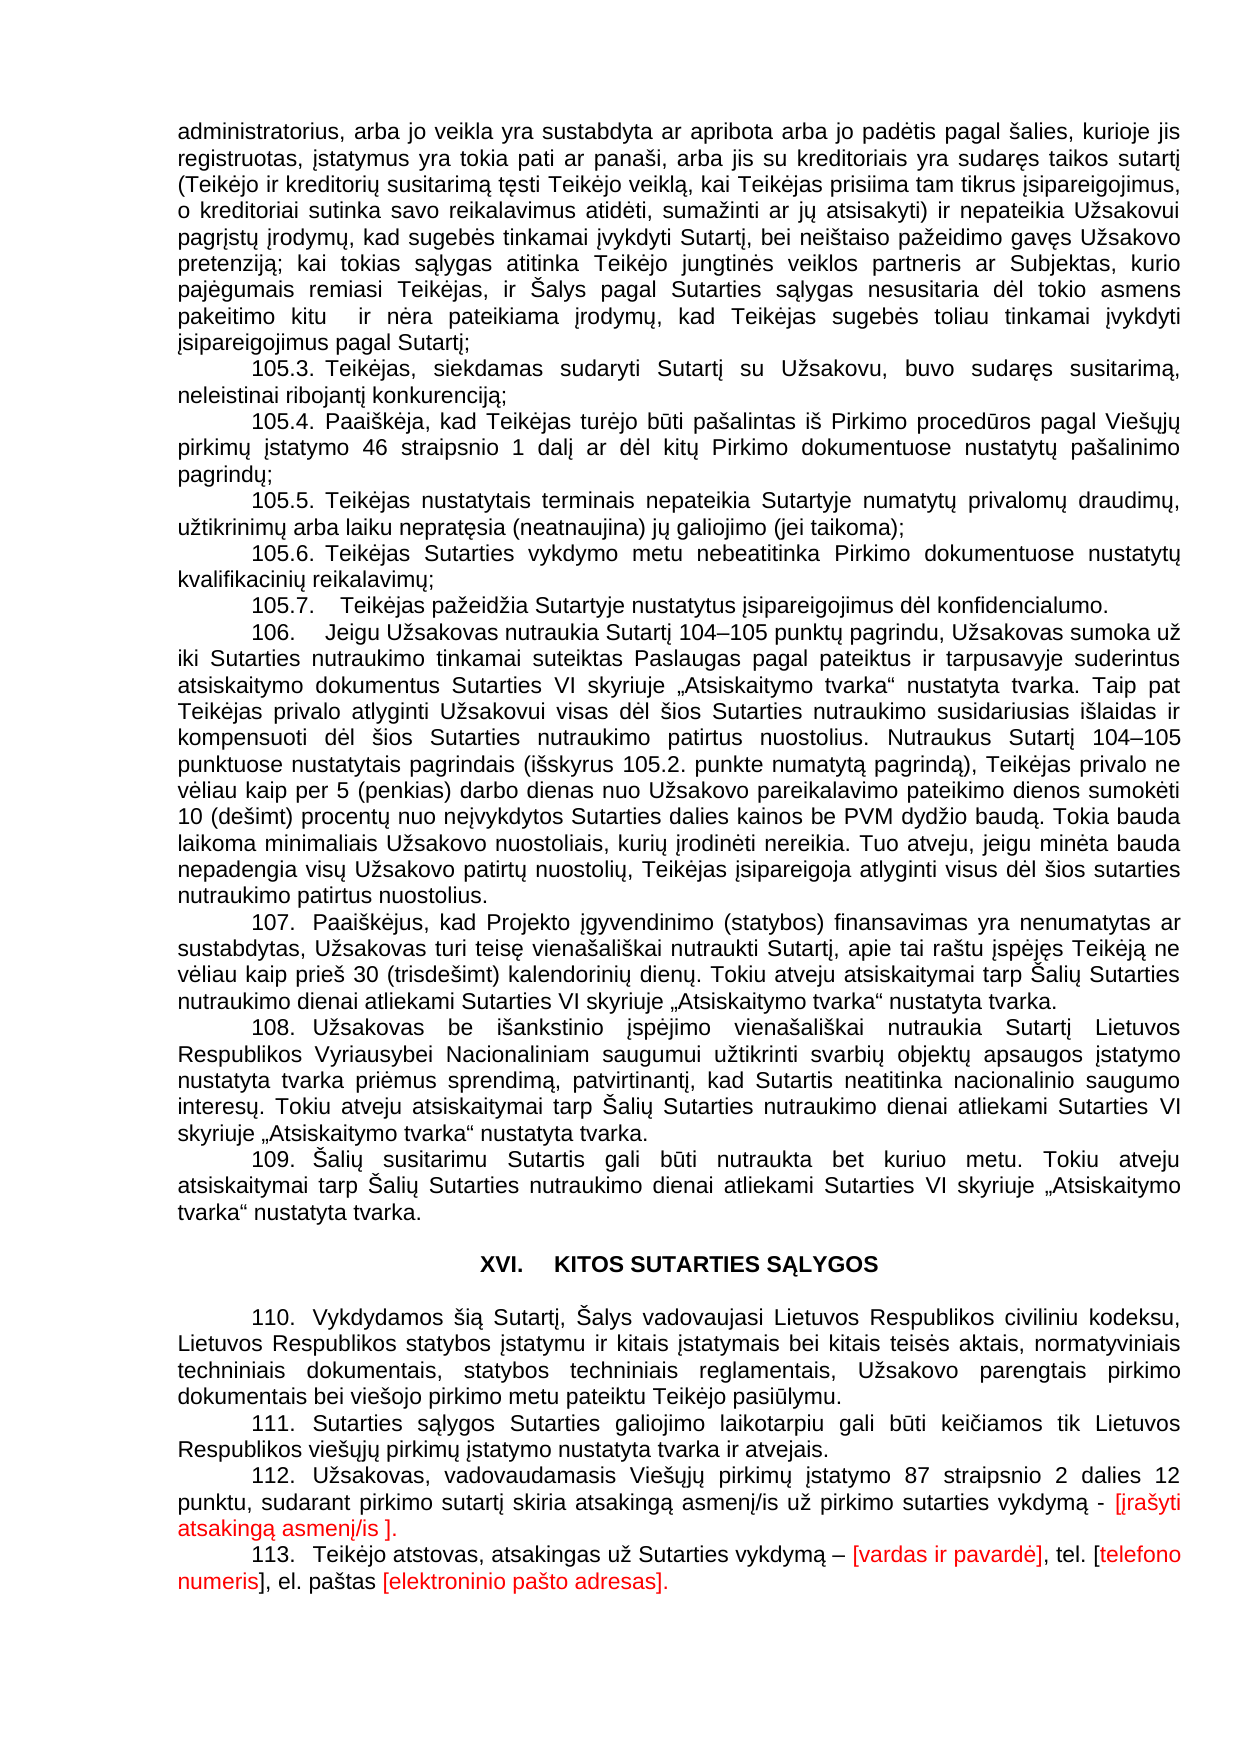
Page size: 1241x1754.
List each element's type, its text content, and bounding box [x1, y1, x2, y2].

list KITOS SUTARTIES SĄLYGOS [177, 1251, 1181, 1278]
list Sutarties sąlygos Sutarties galiojimo laikotarpiu gali būti keičiamos tik Lietuvos Respublikos viešųjų pirkimų įstatymo nustatyta tvarka ir atvejais. [177, 1409, 1181, 1462]
list Vykdydamos šią Sutartį, Šalys vadovaujasi Lietuvos Respublikos civiliniu kodeksu, Lietuvos Respublikos statybos įstatymu ir kitais įstatymais bei kitais teisės aktais, normatyviniais techniniais dokumentais, statybos techniniais reglamentais, Užsakovo parengtais pirkimo dokumentais bei viešojo pirkimo metu pateiktu Teikėjo pasiūlymu. [177, 1304, 1181, 1409]
list Užsakovas be išankstinio įspėjimo vienašališkai nutraukia Sutartį Lietuvos Respublikos Vyriausybei Nacionaliniam saugumui užtikrinti svarbių objektų apsaugos įstatymo nustatyta tvarka priėmus sprendimą, patvirtinantį, kad Sutartis neatitinka nacionalinio saugumo interesų. Tokiu atveju atsiskaitymai tarp Šalių Sutarties nutraukimo dienai atliekami Sutarties VI skyriuje „Atsiskaitymo tvarka“ nustatyta tvarka. [177, 1014, 1181, 1146]
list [177, 118, 1181, 355]
list Teikėjo atstovas, atsakingas už Sutarties vykdymą – [vardas ir pavardė], tel. [telefono numeris], el. paštas [elektroninio pašto adresas]. [177, 1541, 1181, 1594]
list Užsakovas, vadovaudamasis Viešųjų pirkimų įstatymo 87 straipsnio 2 dalies 12 punktu, sudarant pirkimo sutartį skiria atsakingą asmenį/is už pirkimo sutarties vykdymą - [įrašyti atsakingą asmenį/is ]. [177, 1462, 1181, 1541]
list Jeigu Užsakovas nutraukia Sutartį 104–105 punktų pagrindu, Užsakovas sumoka už iki Sutarties nutraukimo tinkamai suteiktas Paslaugas pagal pateiktus ir tarpusavyje suderintus atsiskaitymo dokumentus Sutarties VI skyriuje „Atsiskaitymo tvarka“ nustatyta tvarka. Taip pat Teikėjas privalo atlyginti Užsakovui visas dėl šios Sutarties nutraukimo susidariusias išlaidas ir kompensuoti dėl šios Sutarties nutraukimo patirtus nuostolius. Nutraukus Sutartį 104–105 punktuose nustatytais pagrindais (išskyrus 105.2. punkte numatytą pagrindą), Teikėjas privalo ne vėliau kaip per 5 (penkias) darbo dienas nuo Užsakovo pareikalavimo pateikimo dienos sumokėti 10 (dešimt) procentų nuo neįvykdytos Sutarties dalies kainos be PVM dydžio baudą. Tokia bauda laikoma minimaliais Užsakovo nuostoliais, kurių įrodinėti nereikia. Tuo atveju, jeigu minėta bauda nepadengia visų Užsakovo patirtų nuostolių, Teikėjas įsipareigoja atlyginti visus dėl šios sutarties nutraukimo patirtus nuostolius. [177, 619, 1181, 909]
list Paaiškėja, kad Teikėjas turėjo būti pašalintas iš Pirkimo procedūros pagal Viešųjų pirkimų įstatymo 46 straipsnio 1 dalį ar dėl kitų Pirkimo dokumentuose nustatytų pašalinimo pagrindų; [177, 408, 1181, 487]
list Teikėjas Sutarties vykdymo metu nebeatitinka Pirkimo dokumentuose nustatytų kvalifikacinių reikalavimų; [177, 540, 1181, 592]
list Teikėjas pažeidžia Sutartyje nustatytus įsipareigojimus dėl konfidencialumo. [177, 592, 1181, 619]
list Teikėjas nustatytais terminais nepateikia Sutartyje numatytų privalomų draudimų, užtikrinimų arba laiku nepratęsia (neatnaujina) jų galiojimo (jei taikoma); [177, 487, 1181, 540]
list Teikėjas, siekdamas sudaryti Sutartį su Užsakovu, buvo sudaręs susitarimą, neleistinai ribojantį konkurenciją; [177, 355, 1181, 408]
list Šalių susitarimu Sutartis gali būti nutraukta bet kuriuo metu. Tokiu atveju atsiskaitymai tarp Šalių Sutarties nutraukimo dienai atliekami Sutarties VI skyriuje „Atsiskaitymo tvarka“ nustatyta tvarka. [177, 1146, 1181, 1225]
list Paaiškėjus, kad Projekto įgyvendinimo (statybos) finansavimas yra nenumatytas ar sustabdytas, Užsakovas turi teisę vienašališkai nutraukti Sutartį, apie tai raštu įspėjęs Teikėją ne vėliau kaip prieš 30 (trisdešimt) kalendorinių dienų. Tokiu atveju atsiskaitymai tarp Šalių Sutarties nutraukimo dienai atliekami Sutarties VI skyriuje „Atsiskaitymo tvarka“ nustatyta tvarka. [177, 909, 1181, 1014]
